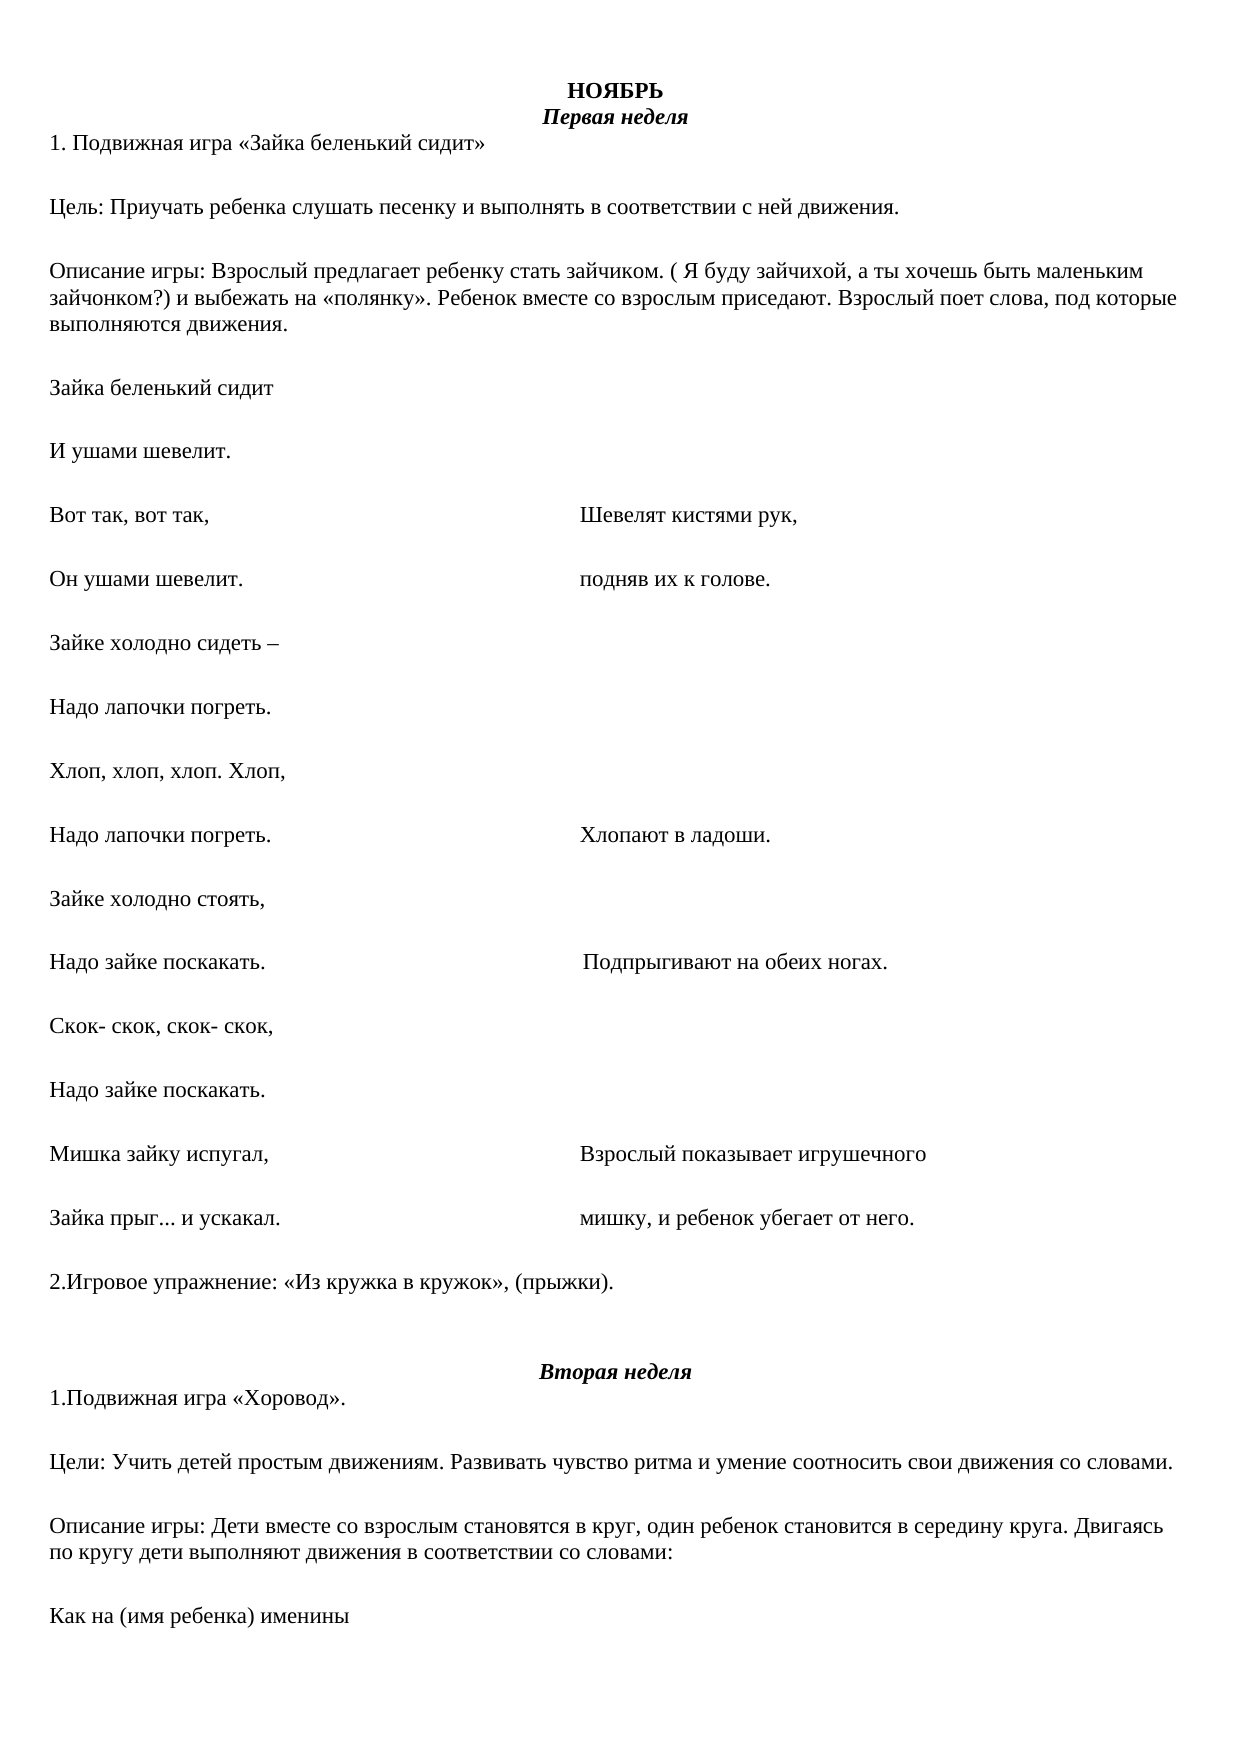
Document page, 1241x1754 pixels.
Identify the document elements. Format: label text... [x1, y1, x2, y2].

text Вторая неделя [49, 1358, 1182, 1384]
text Цели: Учить детей простым движениям. Развивать чувство ритма и умение соотносить свои движения со словами. [49, 1448, 1186, 1474]
text Зайка беленький сидит [49, 374, 1186, 400]
text Зайке холодно стоять, [49, 884, 1186, 911]
text Он ушами шевелит. подняв их к голове. [49, 565, 1186, 592]
text Надо зайке поскакать. [49, 948, 1186, 975]
text Надо зайке поскакать. [49, 1076, 1186, 1102]
text Вот так, вот так, Шевелят кистями рук, [49, 501, 1186, 528]
text Описание игры: Дети вместе со взрослым становятся в круг, один ребенок становится в середину круга. Двигаясь по кругу дети выполняют движения в соответствии со словами: [49, 1512, 1186, 1565]
text 1.Подвижная игра «Хоровод». [49, 1384, 1186, 1411]
text Скок- скок, скок- скок, [49, 1012, 1186, 1039]
text Как на (имя ребенка) именины [49, 1602, 1186, 1628]
text Первая неделя [49, 103, 1182, 129]
text 1. Подвижная игра «Зайка беленький сидит» [49, 129, 1186, 156]
text Описание игры: Взрослый предлагает ребенку стать зайчиком. ( Я буду зайчихой, а ты хочешь быть маленьким зайчонком?) и выбежать на «полянку». Ребенок вместе со взрослым приседают. Взрослый поет слова, под которые выполняются движения. [49, 257, 1186, 336]
text Хлоп, хлоп, хлоп. Хлоп, [49, 757, 1186, 783]
text Надо лапочки погреть. Хлопают в ладоши. [49, 821, 1186, 847]
text НОЯБРЬ [49, 77, 1182, 103]
text И ушами шевелит. [49, 438, 1186, 464]
text Зайке холодно сидеть – [49, 629, 1186, 656]
text Надо лапочки погреть. [49, 693, 1186, 719]
text 2.Игровое упражнение: «Из кружка в кружок», (прыжки). [49, 1268, 1186, 1294]
text Зайка прыг... и ускакал. мишку, и ребенок убегает от него. [49, 1204, 1186, 1230]
text Мишка зайку испугал, Взрослый показывает игрушечного [49, 1140, 1186, 1166]
text Цель: Приучать ребенка слушать песенку и выполнять в соответствии с ней движения. [49, 193, 1186, 220]
